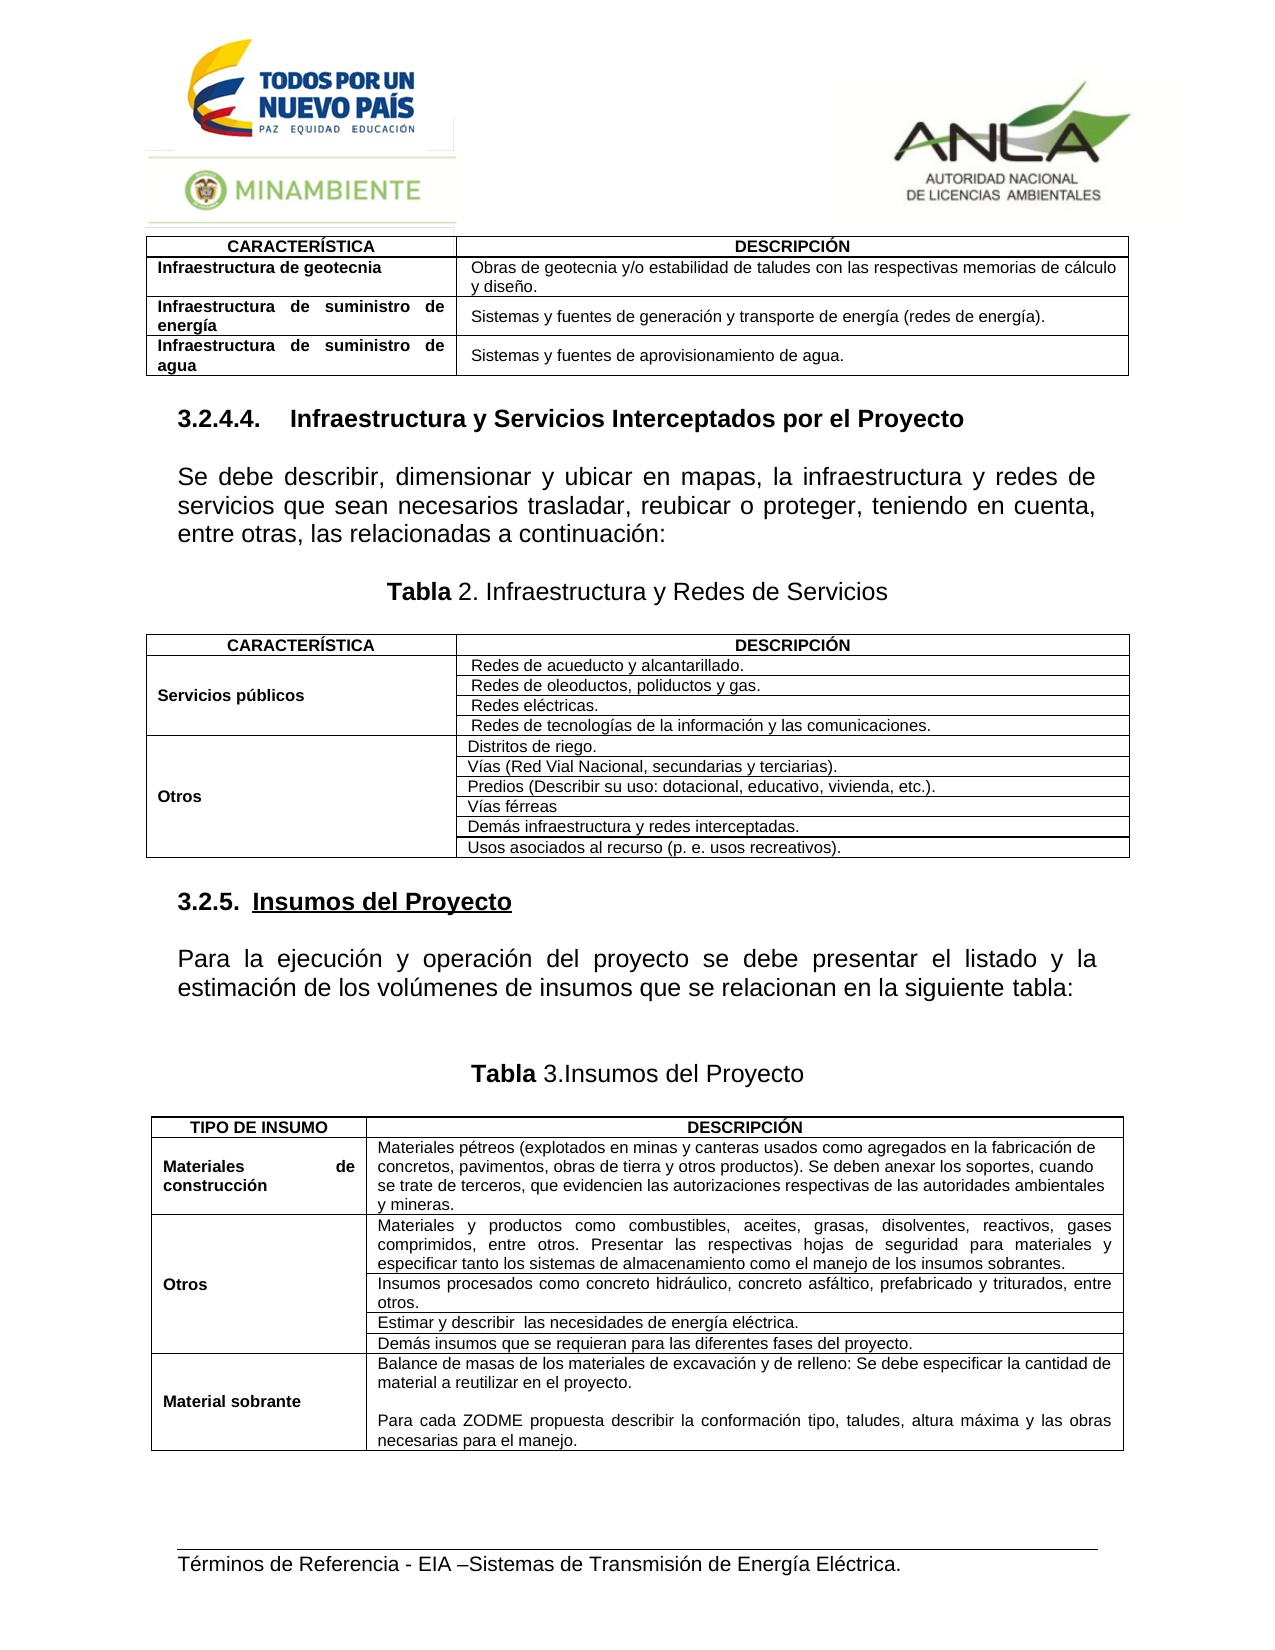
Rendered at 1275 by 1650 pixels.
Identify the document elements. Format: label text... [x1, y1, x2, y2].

subtitle Insumos del Proyecto [177, 886, 1098, 915]
table_cell Infraestructura de suministro de agua [147, 336, 456, 374]
table_cell Redes eléctricas. [457, 696, 1129, 715]
table_cell Predios (Describir su uso: dotacional, educativo, vivienda, etc.). [457, 777, 1129, 796]
text Para la ejecución y operación del proyecto se debe presentar el listado y la estimación de los volúmenes de insumos que se relacionan en la siguiente tabla: [177, 944, 1098, 1001]
table_cell Sistemas y fuentes de generación y transporte de energía (redes de energía). [457, 297, 1128, 335]
table_cell Infraestructura de suministro de energía [147, 297, 456, 335]
table_cell Materiales y productos como combustibles, aceites, grasas, disolventes, reactivos, gases comprimidos, entre otros. Presentar las respectivas hojas de seguridad para materiales y especificar tanto los sistemas de almacenamiento como el manejo de los insumos sobrantes. [367, 1215, 1123, 1273]
text Tabla 2. Infraestructura y Redes de Servicios [177, 577, 1098, 606]
table_cell Usos asociados al recurso (p. e. usos recreativos). [457, 838, 1129, 857]
table_header DESCRIPCIÓN [457, 635, 1129, 654]
table_cell Redes de tecnologías de la información y las comunicaciones. [457, 716, 1129, 735]
table_cell Obras de geotecnia y/o estabilidad de taludes con las respectivas memorias de cálculo y diseño. [457, 258, 1128, 296]
text Tabla 3.Insumos del Proyecto [177, 1059, 1098, 1088]
table_cell Materiales de construcción [152, 1138, 366, 1214]
table_cell Vías (Red Vial Nacional, secundarias y terciarias). [457, 757, 1129, 776]
table_cell Servicios públicos [147, 656, 456, 735]
table_cell Sistemas y fuentes de aprovisionamiento de agua. [457, 336, 1128, 374]
table_cell Materiales pétreos (explotados en minas y canteras usados como agregados en la fabricación de concretos, pavimentos, obras de tierra y otros productos). Se deben anexar los soportes, cuando se trate de terceros, que evidencien las autorizaciones respectivas de las autoridades ambientales y mineras. [367, 1138, 1123, 1214]
table_header TIPO DE INSUMO [152, 1118, 366, 1137]
table_cell Material sobrante [152, 1354, 366, 1449]
table_header CARACTERÍSTICA [147, 237, 456, 256]
picture [145, 29, 460, 236]
table_cell Redes de oleoductos, poliductos y gas. [457, 676, 1129, 695]
table_cell Redes de acueducto y alcantarillado. [457, 656, 1129, 675]
table_header CARACTERÍSTICA [147, 635, 456, 654]
table_header DESCRIPCIÓN [457, 237, 1128, 256]
table_cell Balance de masas de los materiales de excavación y de relleno: Se debe especificar la cantidad de material a reutilizar en el proyecto. Para cada ZODME propuesta describir la conformación tipo, taludes, altura máxima y las obras necesarias para el manejo. [367, 1354, 1123, 1449]
table_cell Vías férreas [457, 797, 1129, 816]
subtitle Infraestructura y Servicios Interceptados por el Proyecto [177, 404, 1098, 433]
table_cell Infraestructura de geotecnia [147, 258, 456, 296]
table_cell Otros [147, 736, 456, 857]
table_cell Demás insumos que se requieran para las diferentes fases del proyecto. [367, 1334, 1123, 1353]
picture [825, 67, 1189, 223]
table_cell Estimar y describir las necesidades de energía eléctrica. [367, 1313, 1123, 1332]
table_cell Insumos procesados como concreto hidráulico, concreto asfáltico, prefabricado y triturados, entre otros. [367, 1274, 1123, 1312]
table_header DESCRIPCIÓN [367, 1118, 1123, 1137]
table_cell Distritos de riego. [457, 736, 1129, 756]
table_cell Otros [152, 1215, 366, 1353]
text Se debe describir, dimensionar y ubicar en mapas, la infraestructura y redes de servicios que sean necesarios trasladar, reubicar o proteger, teniendo en cuenta, entre otras, las relacionadas a continuación: [177, 462, 1098, 548]
table_cell Demás infraestructura y redes interceptadas. [457, 817, 1129, 836]
